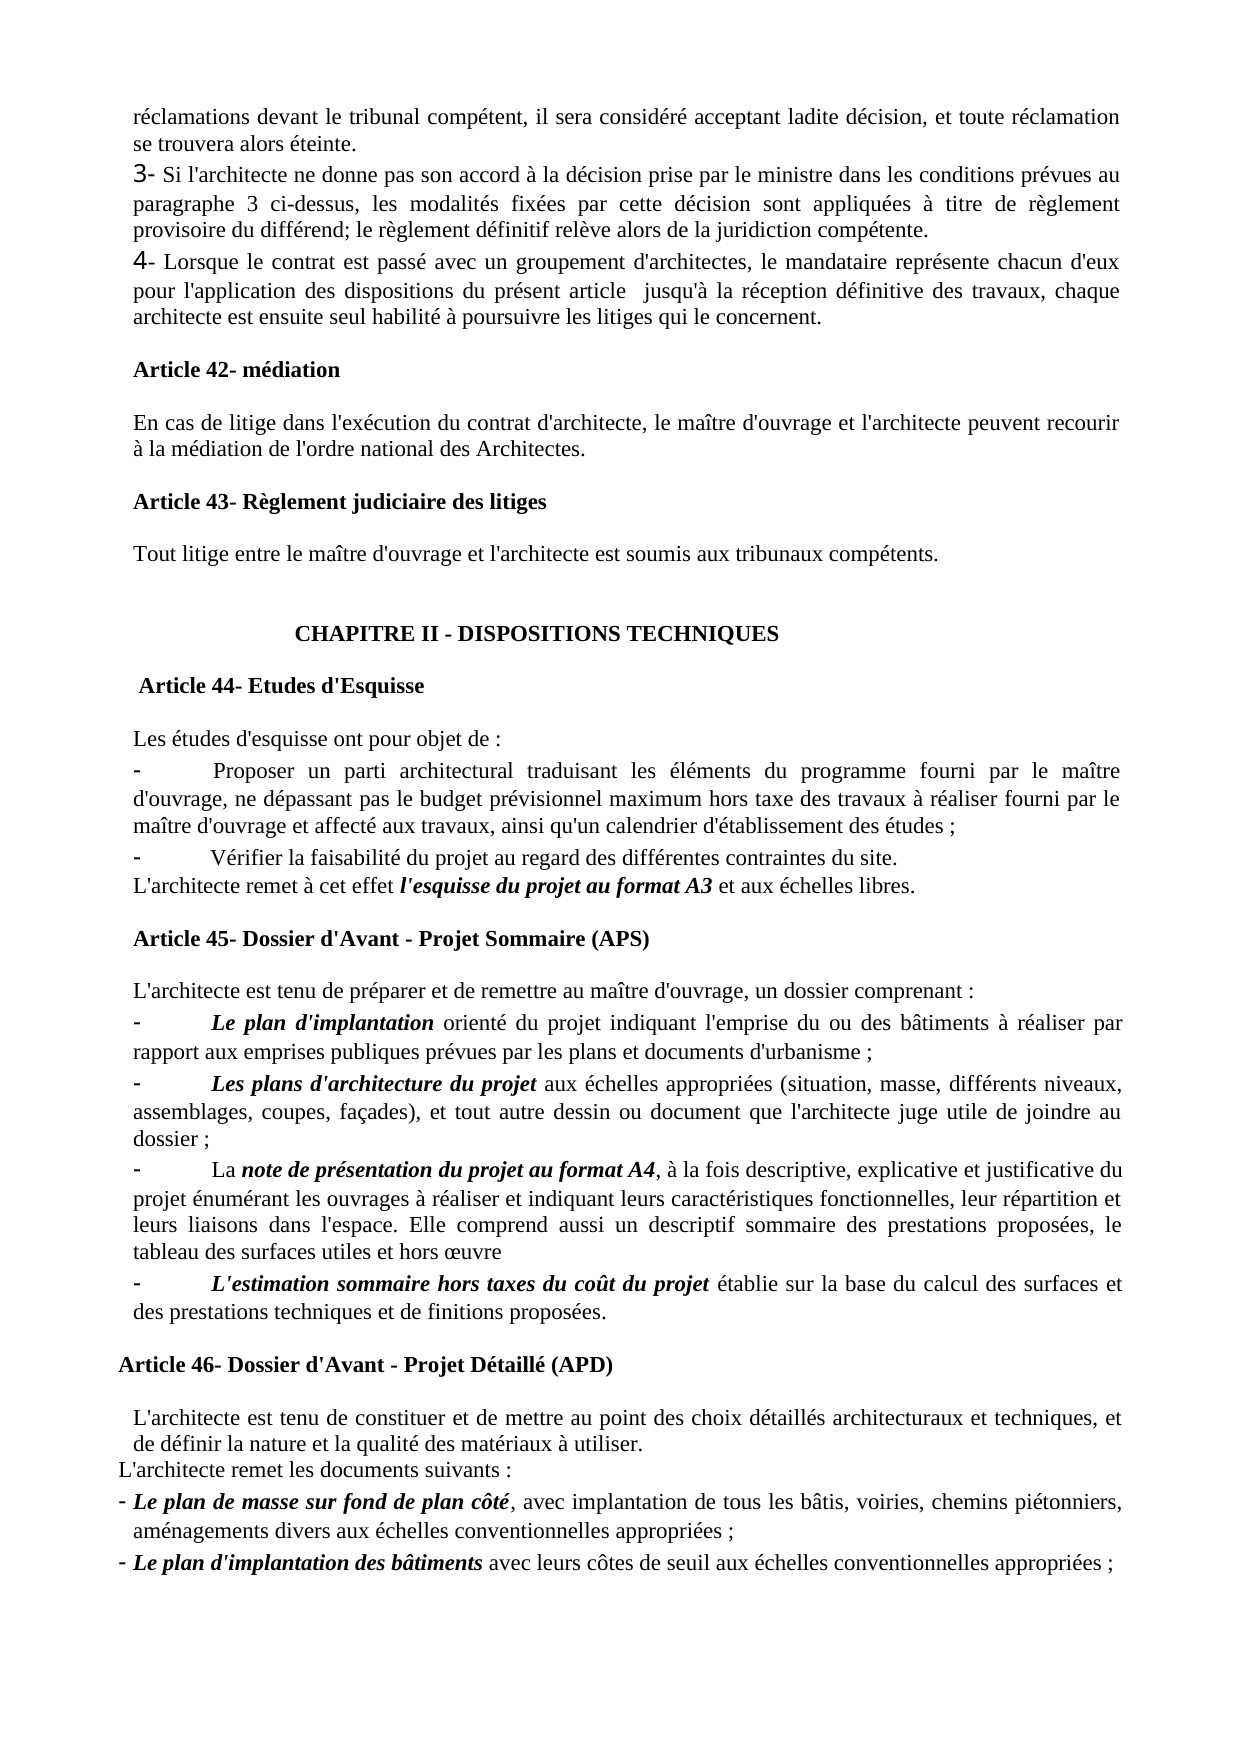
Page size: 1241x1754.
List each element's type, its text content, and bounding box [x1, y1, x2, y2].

text Les études d'esquisse ont pour objet de : [133, 725, 1126, 751]
list Vérifier la faisabilité du projet au regard des différentes contraintes du site. [133, 838, 1137, 872]
text L'architecte est tenu de préparer et de remettre au maître d'ouvrage, un dossier comprenant : [133, 978, 1123, 1004]
list Les plans d'architecture du projet aux échelles appropriées (situation, masse, différents niveaux, assemblages, coupes, façades), et tout autre dessin ou document que l'architecte juge utile de joindre au dossier ; [133, 1064, 1123, 1151]
list Le plan d'implantation orienté du projet indiquant l'emprise du ou des bâtiments à réaliser par rapport aux emprises publiques prévues par les plans et documents d'urbanisme ; [133, 1004, 1123, 1064]
list Le plan d'implantation des bâtiments avec leurs côtes de seuil aux échelles conventionnelles appropriées ; [118, 1543, 1123, 1577]
list Proposer un parti architectural traduisant les éléments du programme fourni par le maître d'ouvrage, ne dépassant pas le budget prévisionnel maximum hors taxe des travaux à réaliser fourni par le maître d'ouvrage et affecté aux travaux, ainsi qu'un calendrier d'établissement des études ; [133, 751, 1121, 838]
text En cas de litige dans l'exécution du contrat d'architecte, le maître d'ouvrage et l'architecte peuvent recourir à la médiation de l'ordre national des Architectes. [133, 409, 1121, 461]
list L'estimation sommaire hors taxes du coût du projet établie sur la base du calcul des surfaces et des prestations techniques et de finitions proposées. [133, 1264, 1123, 1325]
list Le plan de masse sur fond de plan côté, avec implantation de tous les bâtis, voiries, chemins piétonniers, aménagements divers aux échelles conventionnelles appropriées ; [118, 1483, 1123, 1543]
text Article 42- médiation [133, 356, 1126, 382]
list - Lorsque le contrat est passé avec un groupement d'architectes, le mandataire représente chacun d'eux pour l'application des dispositions du présent article jusqu'à la réception définitive des travaux, chaque architecte est ensuite seul habilité à poursuivre les litiges qui le concernent. [133, 243, 1121, 330]
text Tout litige entre le maître d'ouvrage et l'architecte est soumis aux tribunaux compétents. [133, 541, 1126, 567]
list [133, 103, 1121, 156]
text Article 45- Dossier d'Avant - Projet Sommaire (APS) [133, 925, 1126, 951]
text L'architecte remet les documents suivants : [118, 1456, 1126, 1483]
list La note de présentation du projet au format A4, à la fois descriptive, explicative et justificative du projet énumérant les ouvrages à réaliser et indiquant leurs caractéristiques fonctionnelles, leur répartition et leurs liaisons dans l'espace. Elle comprend aussi un descriptif sommaire des prestations proposées, le tableau des surfaces utiles et hors œuvre [133, 1151, 1123, 1264]
text CHAPITRE II - DISPOSITIONS TECHNIQUES [133, 619, 901, 646]
text Article 43- Règlement judiciaire des litiges [133, 488, 1126, 514]
text L'architecte remet à cet effet l'esquisse du projet au format A3 et aux échelles libres. [133, 872, 1137, 898]
text Article 44- Etudes d'Esquisse [133, 672, 901, 699]
list Si l'architecte ne donne pas son accord à la décision prise par le ministre dans les conditions prévues au paragraphe 3 ci-dessus, les modalités fixées par cette décision sont appliquées à titre de règlement provisoire du différend; le règlement définitif relève alors de la juridiction compétente. [133, 156, 1121, 243]
text Article 46- Dossier d'Avant - Projet Détaillé (APD) [118, 1351, 1126, 1377]
text L'architecte est tenu de constituer et de mettre au point des choix détaillés architecturaux et techniques, et de définir la nature et la qualité des matériaux à utiliser. [133, 1404, 1123, 1456]
